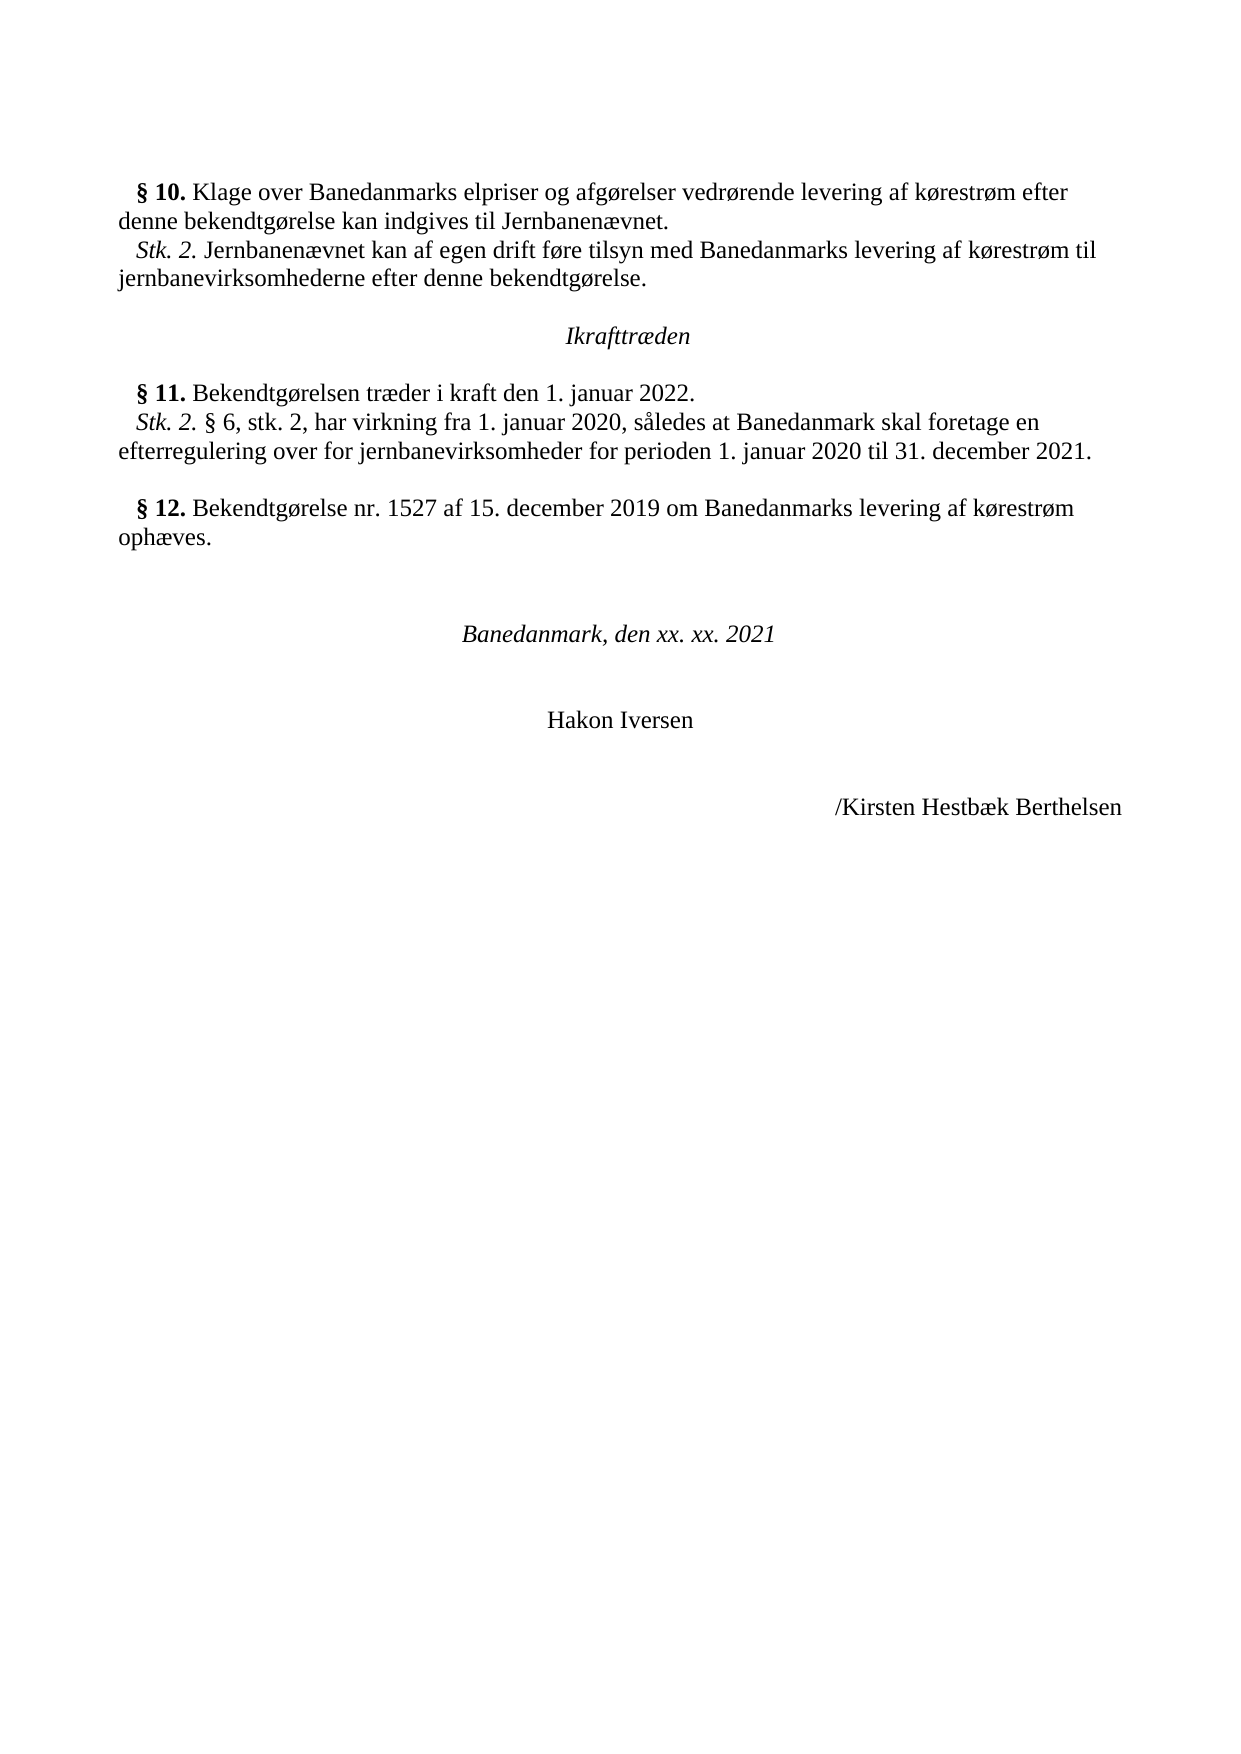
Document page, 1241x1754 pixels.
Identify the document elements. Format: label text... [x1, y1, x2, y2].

text Stk. 2. § 6, stk. 2, har virkning fra 1. januar 2020, således at Banedanmark skal foretage en efterregulering over for jernbanevirksomheder for perioden 1. januar 2020 til 31. december 2021. [118, 407, 1122, 465]
text Ikrafttræden [118, 321, 1122, 350]
text Banedanmark, den xx. xx. 2021 [118, 619, 1122, 648]
text § 11. Bekendtgørelsen træder i kraft den 1. januar 2022. [118, 378, 1122, 407]
text Stk. 2. Jernbanenævnet kan af egen drift føre tilsyn med Banedanmarks levering af kørestrøm til jernbanevirksomhederne efter denne bekendtgørelse. [118, 235, 1122, 292]
text Hakon Iversen [118, 705, 1122, 734]
text /Kirsten Hestbæk Berthelsen [118, 792, 1122, 820]
text § 12. Bekendtgørelse nr. 1527 af 15. december 2019 om Banedanmarks levering af kørestrøm ophæves. [118, 493, 1122, 551]
text § 10. Klage over Banedanmarks elpriser og afgørelser vedrørende levering af kørestrøm efter denne bekendtgørelse kan indgives til Jernbanenævnet. [118, 177, 1122, 235]
